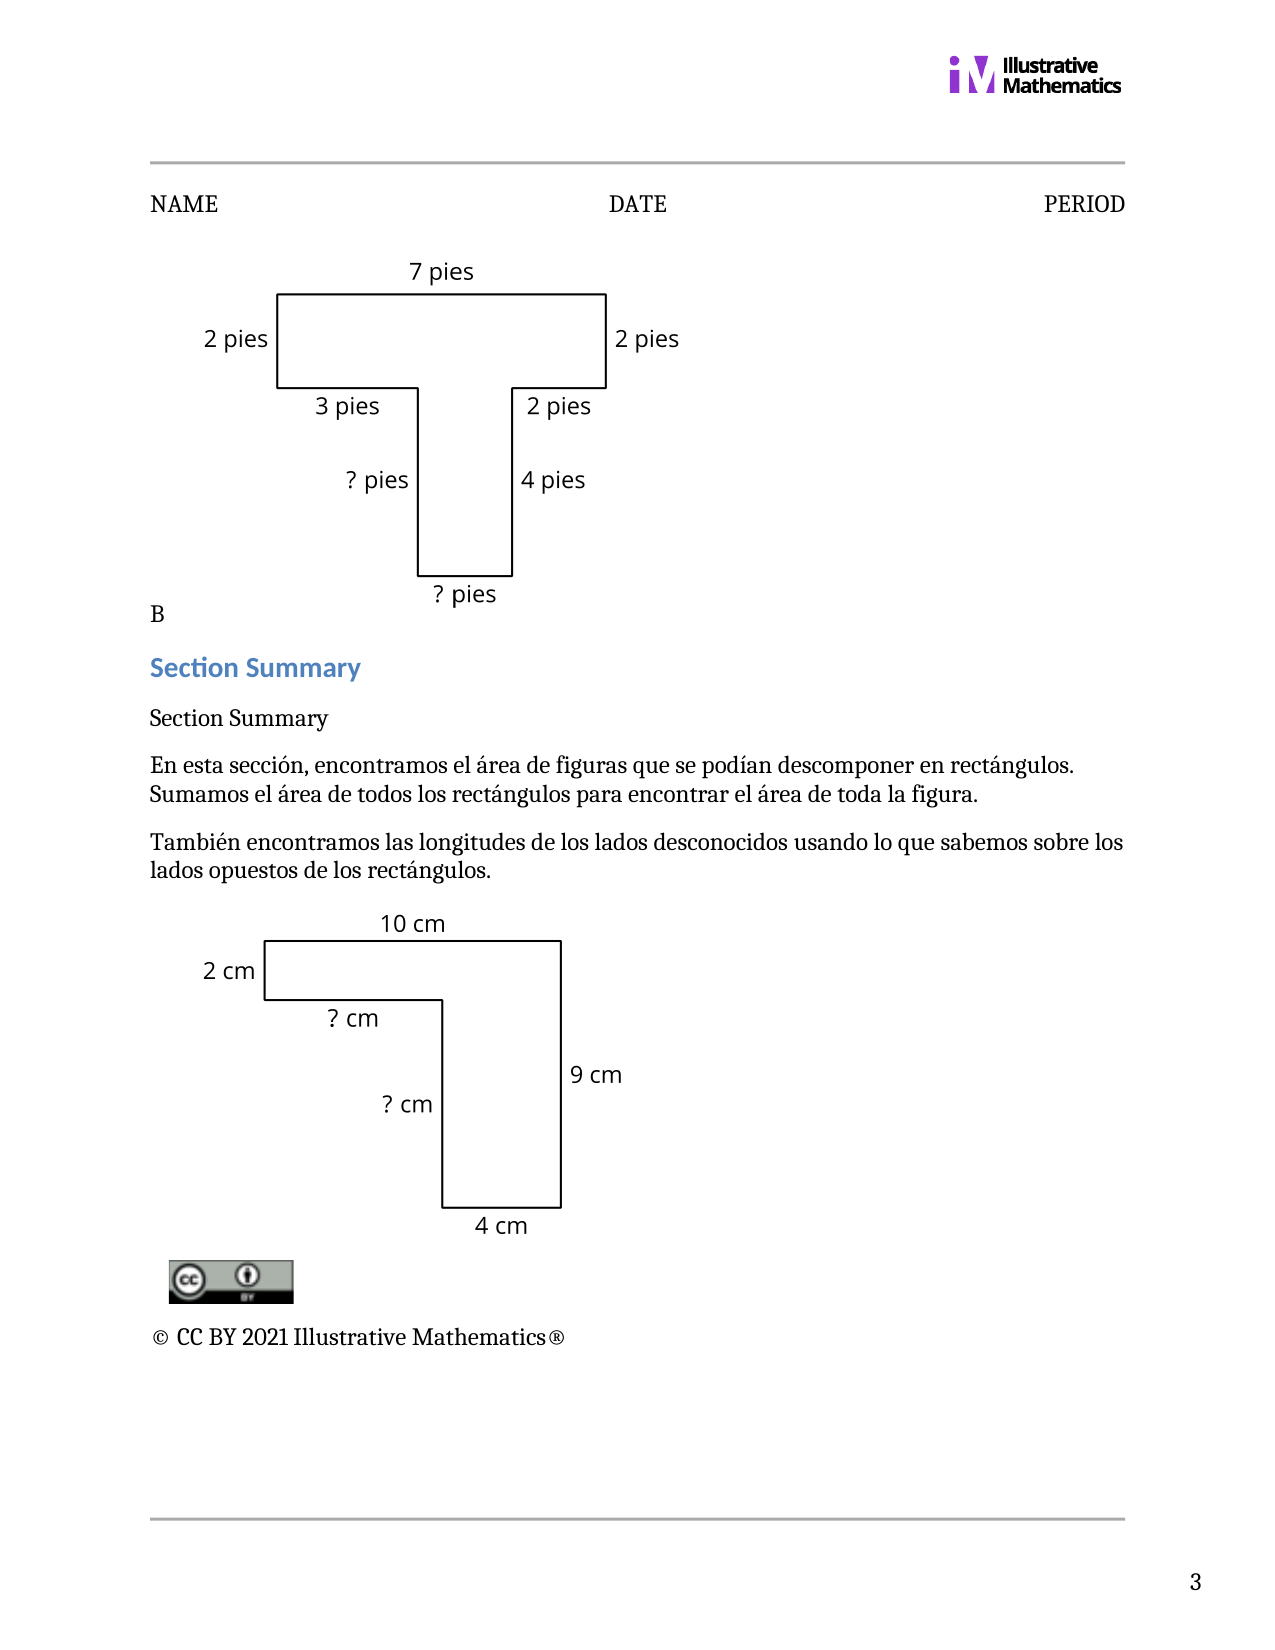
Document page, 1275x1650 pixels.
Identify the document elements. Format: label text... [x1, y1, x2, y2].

subtitle Section Summary [150, 649, 1125, 685]
text En esta sección, encontramos el área de figuras que se podían descomponer en rectángulos. Sumamos el área de todos los rectángulos para encontrar el área de toda la figura. [150, 751, 1125, 809]
picture [168, 1260, 294, 1304]
picture [949, 55, 1121, 93]
text © CC BY 2021 Illustrative Mathematics® [150, 1323, 1125, 1351]
picture [183, 247, 723, 623]
picture [168, 903, 657, 1242]
text También encontramos las longitudes de los lados desconocidos usando lo que sabemos sobre los lados opuestos de los rectángulos. [150, 828, 1125, 885]
text Section Summary [150, 704, 1125, 733]
